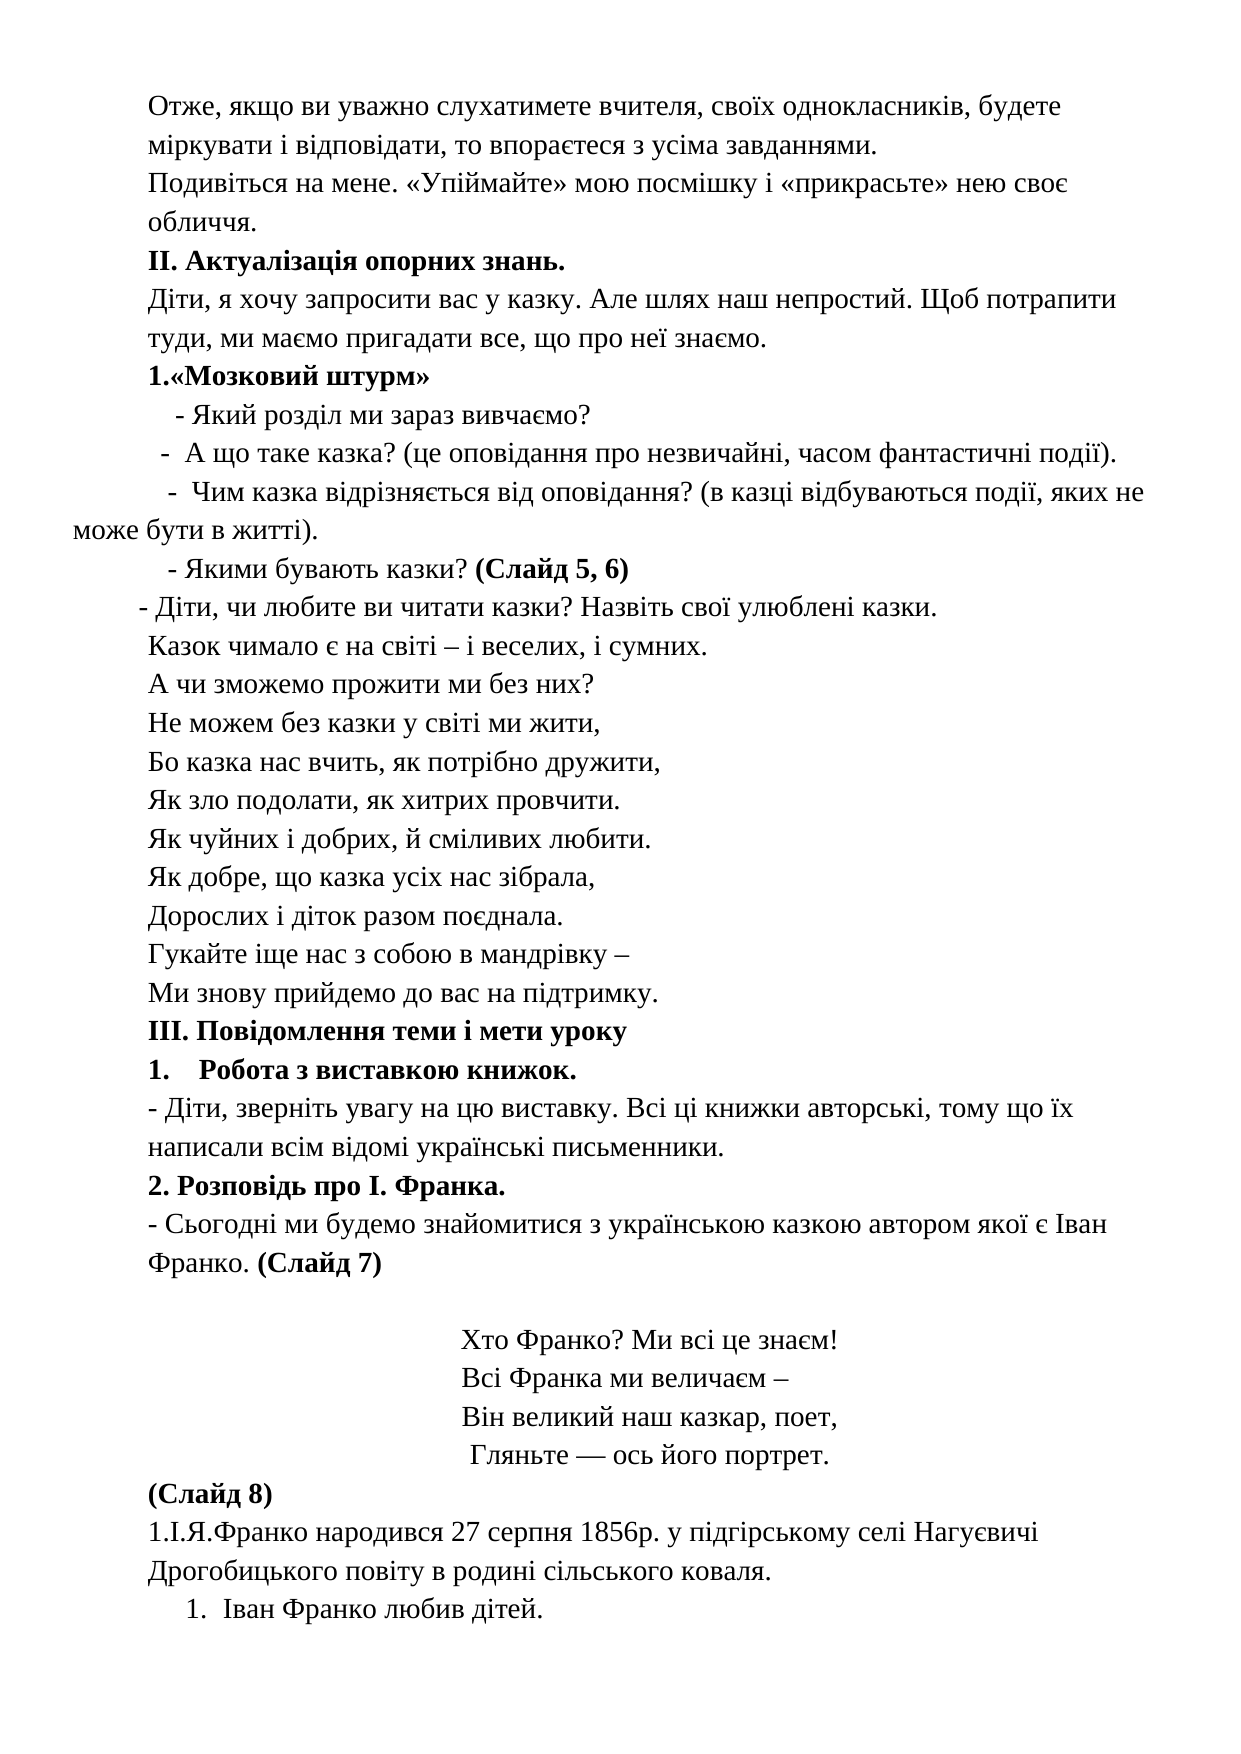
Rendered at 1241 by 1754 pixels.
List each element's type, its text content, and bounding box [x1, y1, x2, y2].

text Всі Франка ми величаєм – [148, 1360, 1152, 1394]
list - А що таке казка? (це оповідання про незвичайні, часом фантастичні події). [73, 435, 1152, 469]
text Подивіться на мене. «Упіймайте» мою посмішку і «прикрасьте» нею своє обличчя. [148, 166, 1152, 238]
list - Якими бувають казки? (Слайд 5, 6) [73, 551, 1152, 584]
text Він великий наш казкар, поет, [148, 1399, 1152, 1432]
text - Сьогодні ми будемо знайомитися з українською казкою автором якої є Іван Франко. (Слайд 7) [148, 1206, 1152, 1278]
text Отже, якщо ви уважно слухатимете вчителя, своїх однокласників, будете міркувати і відповідати, то впораєтеся з усіма завданнями. [148, 88, 1152, 161]
list - Який розділ ми зараз вивчаємо? [73, 397, 1152, 430]
text 1.«Мозковий штурм» [148, 358, 1152, 392]
text Як добре, що казка усіх нас зібрала, Дорослих і діток разом поєднала. Гукайте іще нас з собою в мандрівку – Ми знову прийдемо до вас на підтримку. [148, 859, 1152, 1008]
text Гляньте — ось його портрет. [148, 1437, 1152, 1471]
text (Слайд 8) [148, 1476, 1152, 1509]
text Не можем без казки у світі ми жити, Бо казка нас вчить, як потрібно дружити, Як зло подолати, як хитрих провчити. Як чуйних і добрих, й сміливих любити. [148, 705, 1152, 854]
text ІІІ. Повідомлення теми і мети уроку [148, 1013, 1152, 1047]
list А чи зможемо прожити ми без них? [148, 667, 1152, 700]
list - Діти, чи любите ви читати казки? Назвіть свої улюблені казки. [73, 589, 1152, 623]
text ІІ. Актуалізація опорних знань. [148, 243, 1152, 276]
list Казок чимало є на світі – і веселих, і сумних. [148, 628, 1152, 662]
text Діти, я хочу запросити вас у казку. Але шлях наш непростий. Щоб потрапити туди, ми маємо пригадати все, що про неї знаємо. [148, 281, 1152, 353]
text 1.І.Я.Франко народився 27 серпня 1856р. у підгірському селі Нагуєвичі Дрогобицького повіту в родині сільського коваля. [148, 1514, 1152, 1587]
list Іван Франко любив дітей. [185, 1592, 1152, 1625]
text 1. Робота з виставкою книжок. - Діти, зверніть увагу на цю виставку. Всі ці книжки авторські, тому що їх написали всім відомі українські письменники. [148, 1052, 1152, 1163]
list - Чим казка відрізняється від оповідання? (в казці відбуваються події, яких не може бути в житті). [73, 474, 1152, 546]
text 2. Розповідь про І. Франка. [148, 1168, 1152, 1201]
text Хто Франко? Ми всі це знаєм! [148, 1322, 1152, 1355]
